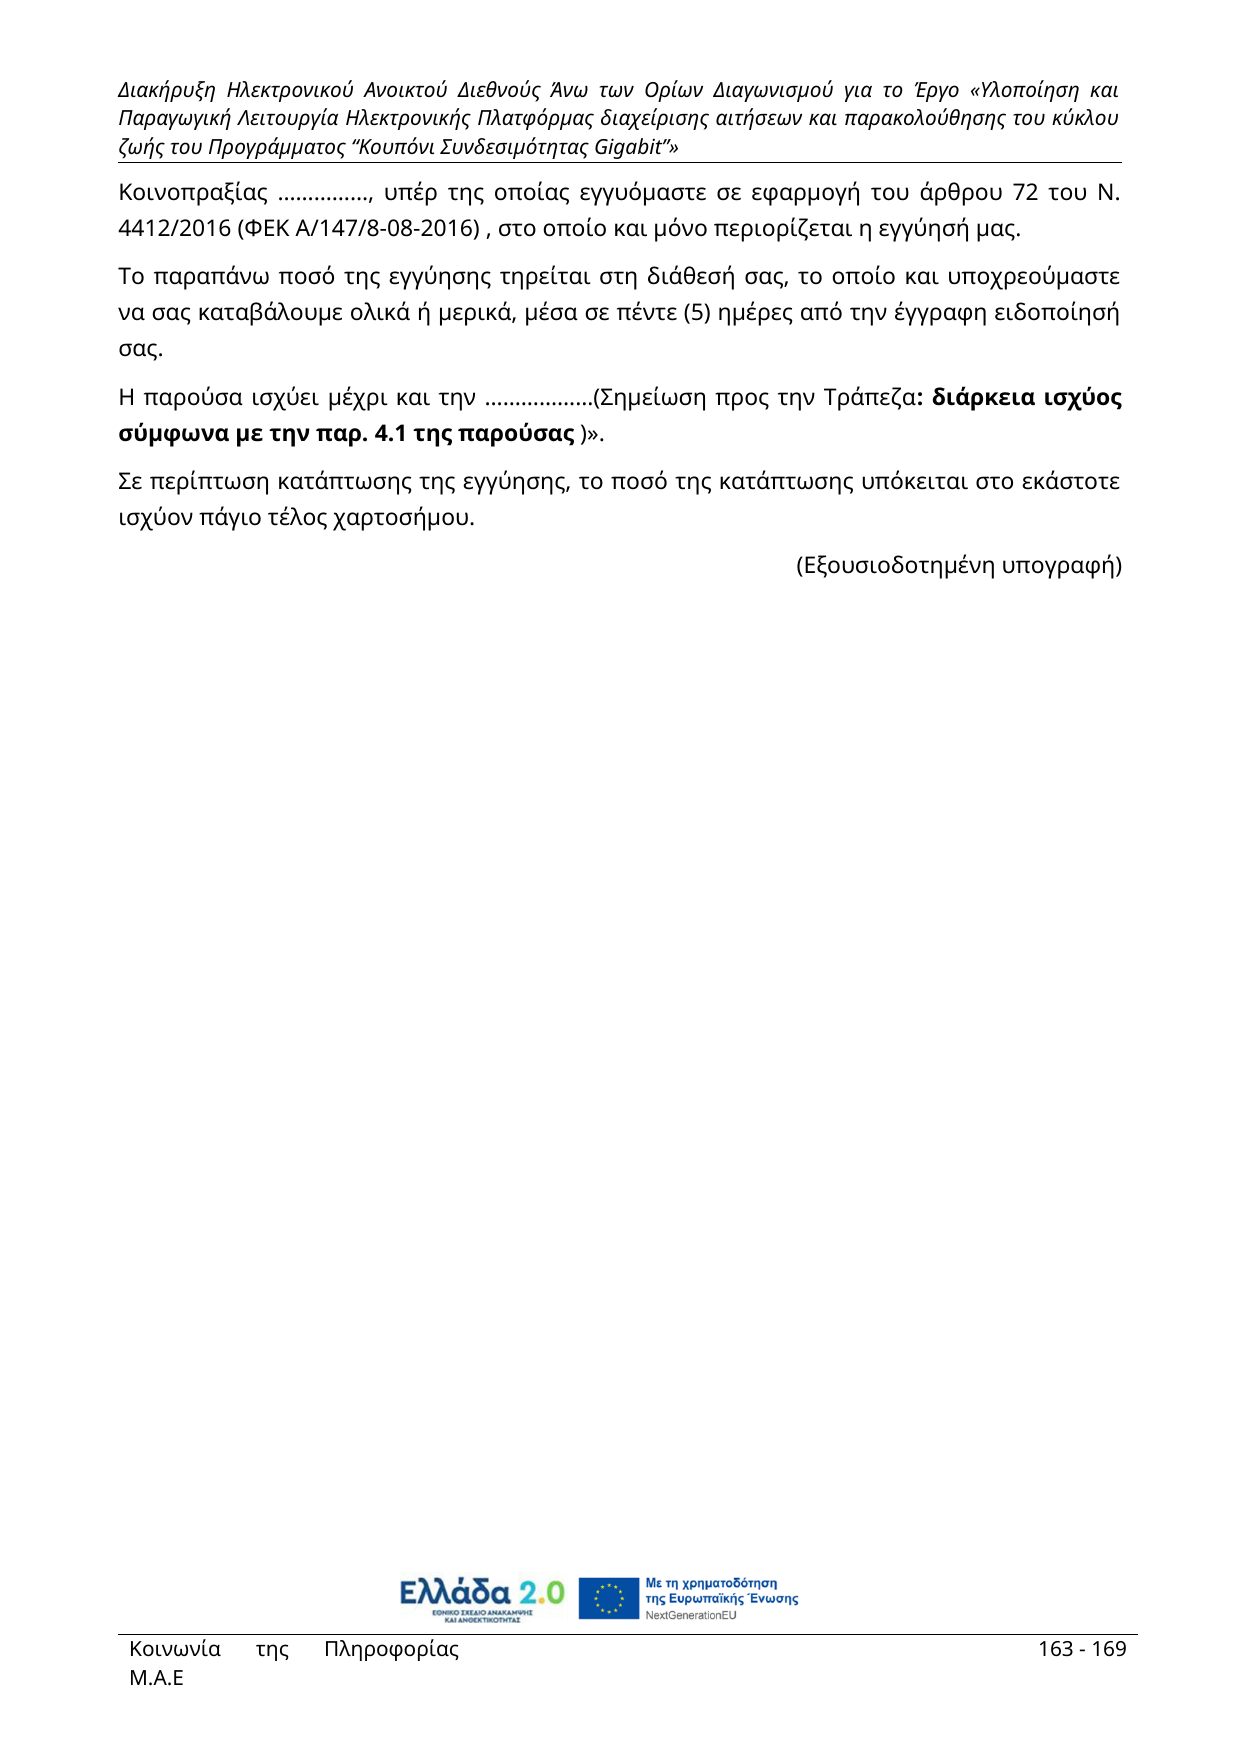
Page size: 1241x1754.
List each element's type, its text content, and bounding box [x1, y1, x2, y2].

picture [398, 1572, 802, 1622]
text Το παραπάνω ποσό της εγγύησης τηρείται στη διάθεσή σας, το οποίο και υποχρεούμαστε να σας καταβάλουμε ολικά ή μερικά, μέσα σε πέντε (5) ημέρες από την έγγραφη ειδοποίησή σας. [118, 260, 1122, 363]
text Η παρούσα ισχύει μέχρι και την ………………(Σημείωση προς την Τράπεζα: διάρκεια ισχύος σύμφωνα με την παρ. 4.1 της παρούσας )». [118, 381, 1122, 448]
text Σε περίπτωση κατάπτωσης της εγγύησης, το ποσό της κατάπτωσης υπόκειται στο εκάστοτε ισχύον πάγιο τέλος χαρτοσήμου. [118, 465, 1122, 532]
text (Εξουσιοδοτημένη υπογραφή) [118, 549, 1122, 581]
